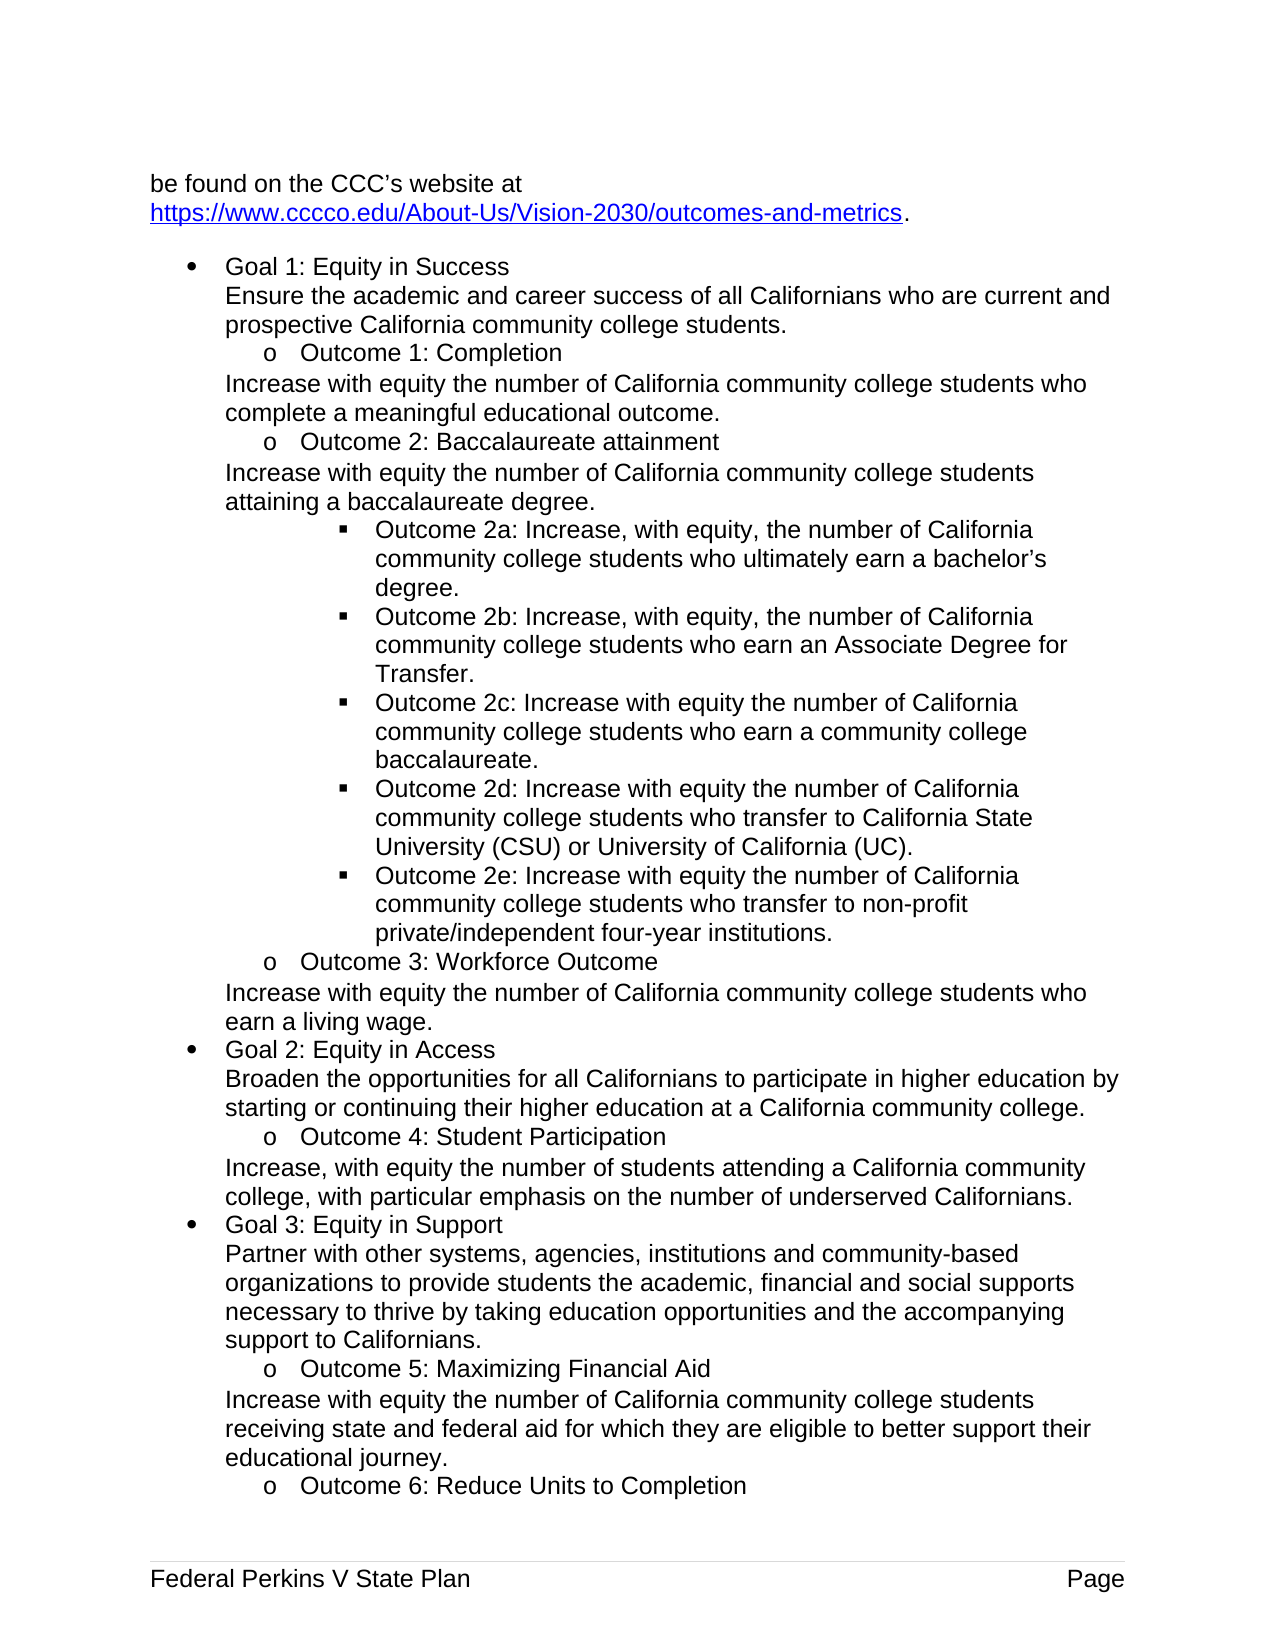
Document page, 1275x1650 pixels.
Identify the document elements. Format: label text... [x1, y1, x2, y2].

list Increase, with equity the number of students attending a California community college, with particular emphasis on the number of underserved Californians. [225, 1153, 1125, 1210]
list Broaden the opportunities for all Californians to participate in higher education by starting or continuing their higher education at a California community college. [225, 1064, 1125, 1122]
list Outcome 2c: Increase with equity the number of California community college students who earn a community college baccalaureate. [337, 688, 1125, 774]
list Outcome 2e: Increase with equity the number of California community college students who transfer to non-profit private/independent four-year institutions. [337, 861, 1125, 947]
list Increase with equity the number of California community college students receiving state and federal aid for which they are eligible to better support their educational journey. [225, 1385, 1125, 1471]
list Outcome 3: Workforce Outcome [262, 947, 1125, 978]
list Goal 2: Equity in Access [187, 1035, 1125, 1064]
list Outcome 5: Maximizing Financial Aid [262, 1354, 1125, 1385]
list Goal 1: Equity in Success [187, 252, 1125, 281]
list Outcome 4: Student Participation [262, 1122, 1125, 1153]
list Increase with equity the number of California community college students who complete a meaningful educational outcome. [225, 369, 1125, 427]
list Increase with equity the number of California community college students attaining a baccalaureate degree. [225, 458, 1125, 515]
list Outcome 2: Baccalaureate attainment [262, 427, 1125, 458]
list Outcome 2a: Increase, with equity, the number of California community college students who ultimately earn a bachelor’s degree. [337, 515, 1125, 602]
list Outcome 6: Reduce Units to Completion [262, 1471, 1125, 1502]
list Outcome 1: Completion [262, 338, 1125, 369]
list Increase with equity the number of California community college students who earn a living wage. [225, 978, 1125, 1035]
list Ensure the academic and career success of all Californians who are current and prospective California community college students. [225, 281, 1125, 338]
list Partner with other systems, agencies, institutions and community-based organizations to provide students the academic, financial and social supports necessary to thrive by taking education opportunities and the accompanying support to Californians. [225, 1239, 1125, 1354]
list Outcome 2d: Increase with equity the number of California community college students who transfer to California State University (CSU) or University of California (UC). [337, 774, 1125, 861]
list Goal 3: Equity in Support [187, 1210, 1125, 1239]
list Outcome 2b: Increase, with equity, the number of California community college students who earn an Associate Degree for Transfer. [337, 602, 1125, 688]
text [150, 169, 1125, 227]
